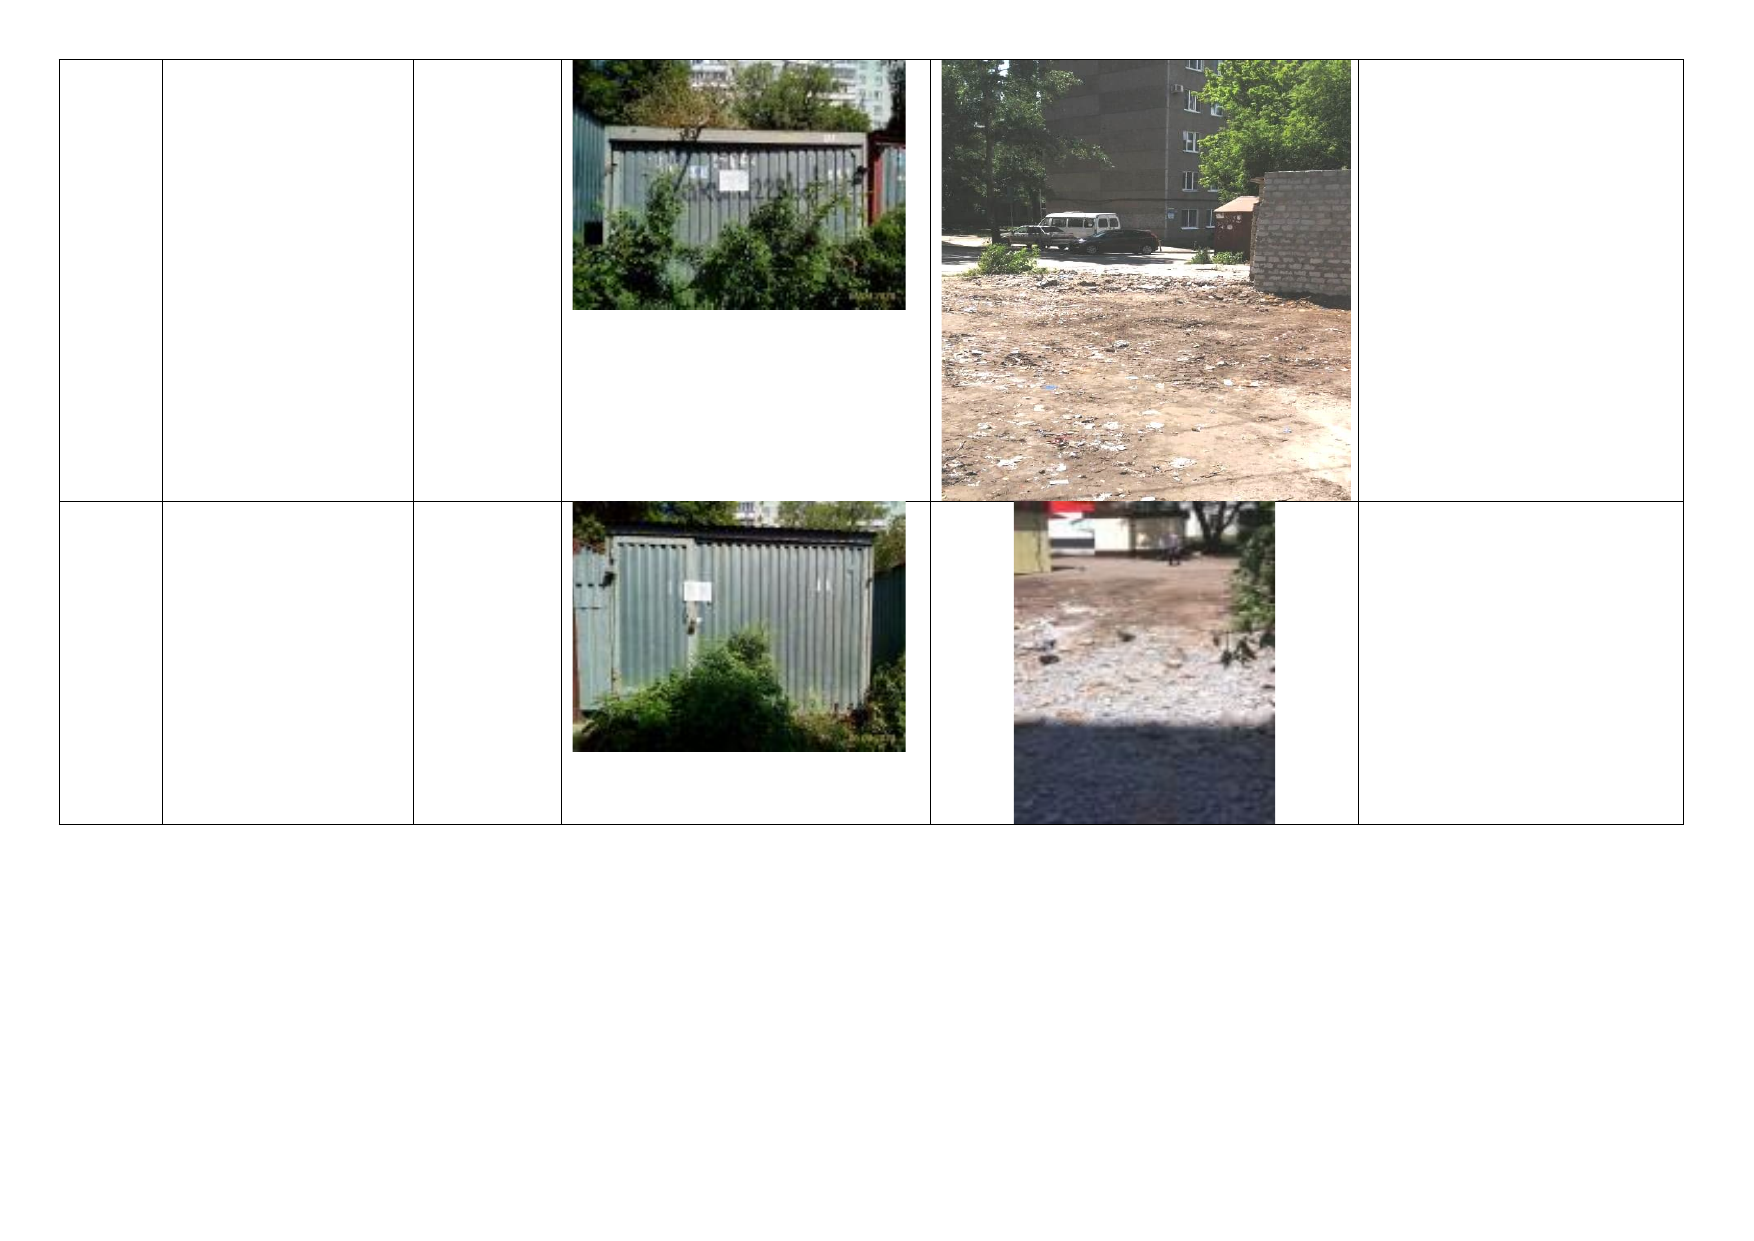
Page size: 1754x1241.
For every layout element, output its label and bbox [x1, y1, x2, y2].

table_cell [414, 502, 561, 824]
table_cell [414, 60, 561, 501]
table_cell [562, 60, 930, 501]
table_cell [1351, 60, 1358, 501]
table_cell [562, 502, 930, 824]
table_cell [163, 60, 413, 501]
table_cell [1359, 60, 1683, 501]
table_cell [163, 502, 413, 824]
picture [572, 501, 906, 752]
table_cell [1359, 502, 1683, 824]
picture [572, 60, 906, 310]
table_cell [60, 502, 162, 824]
table_cell [1275, 502, 1358, 824]
picture [941, 60, 1351, 824]
table_cell [60, 60, 162, 501]
table_cell [931, 60, 941, 501]
table_cell [931, 502, 1013, 824]
